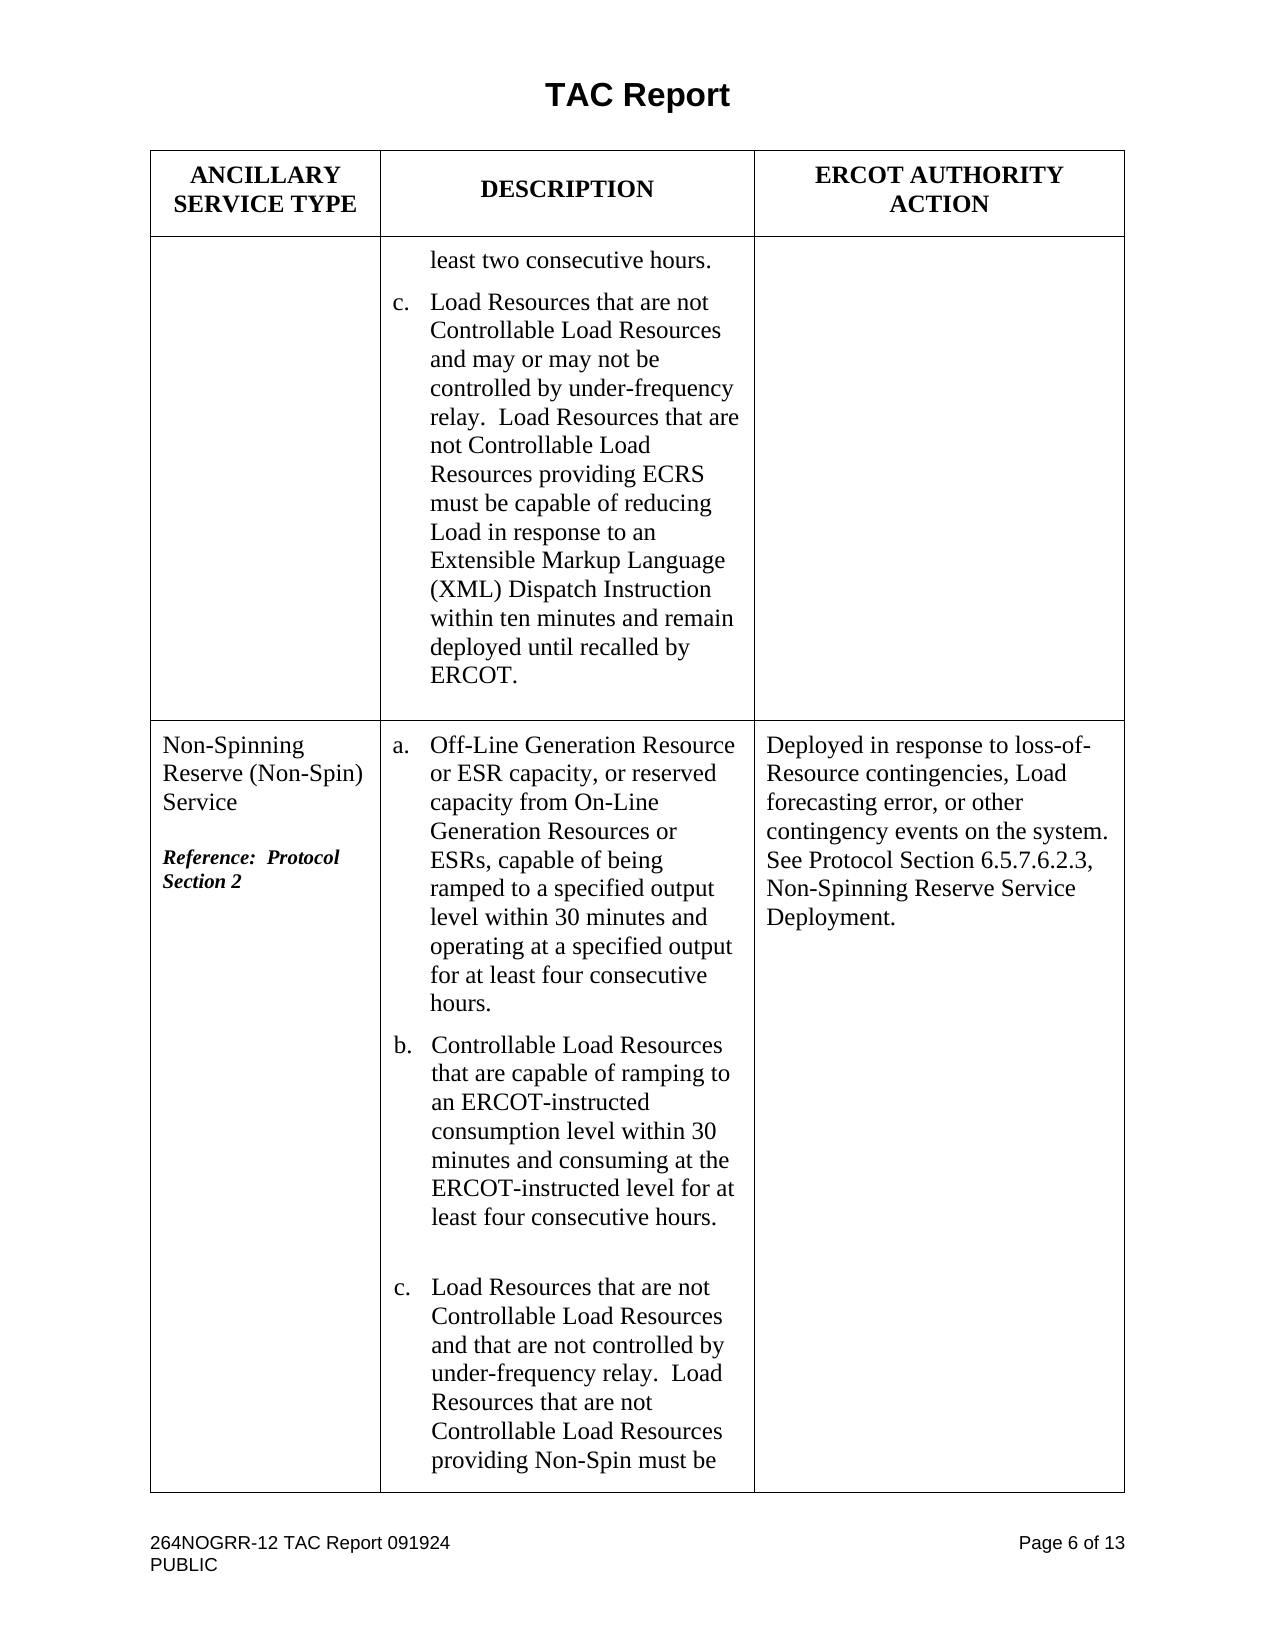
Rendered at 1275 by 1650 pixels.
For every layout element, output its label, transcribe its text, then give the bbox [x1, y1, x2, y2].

table_header ANCILLARY SERVICE TYPE [151, 151, 380, 236]
table_header ERCOT AUTHORITY ACTION [755, 151, 1124, 236]
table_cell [151, 237, 380, 720]
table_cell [755, 237, 1124, 720]
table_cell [381, 237, 754, 720]
table_header DESCRIPTION [381, 151, 754, 236]
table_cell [151, 721, 380, 1492]
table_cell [755, 721, 1124, 1492]
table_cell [381, 721, 754, 1492]
